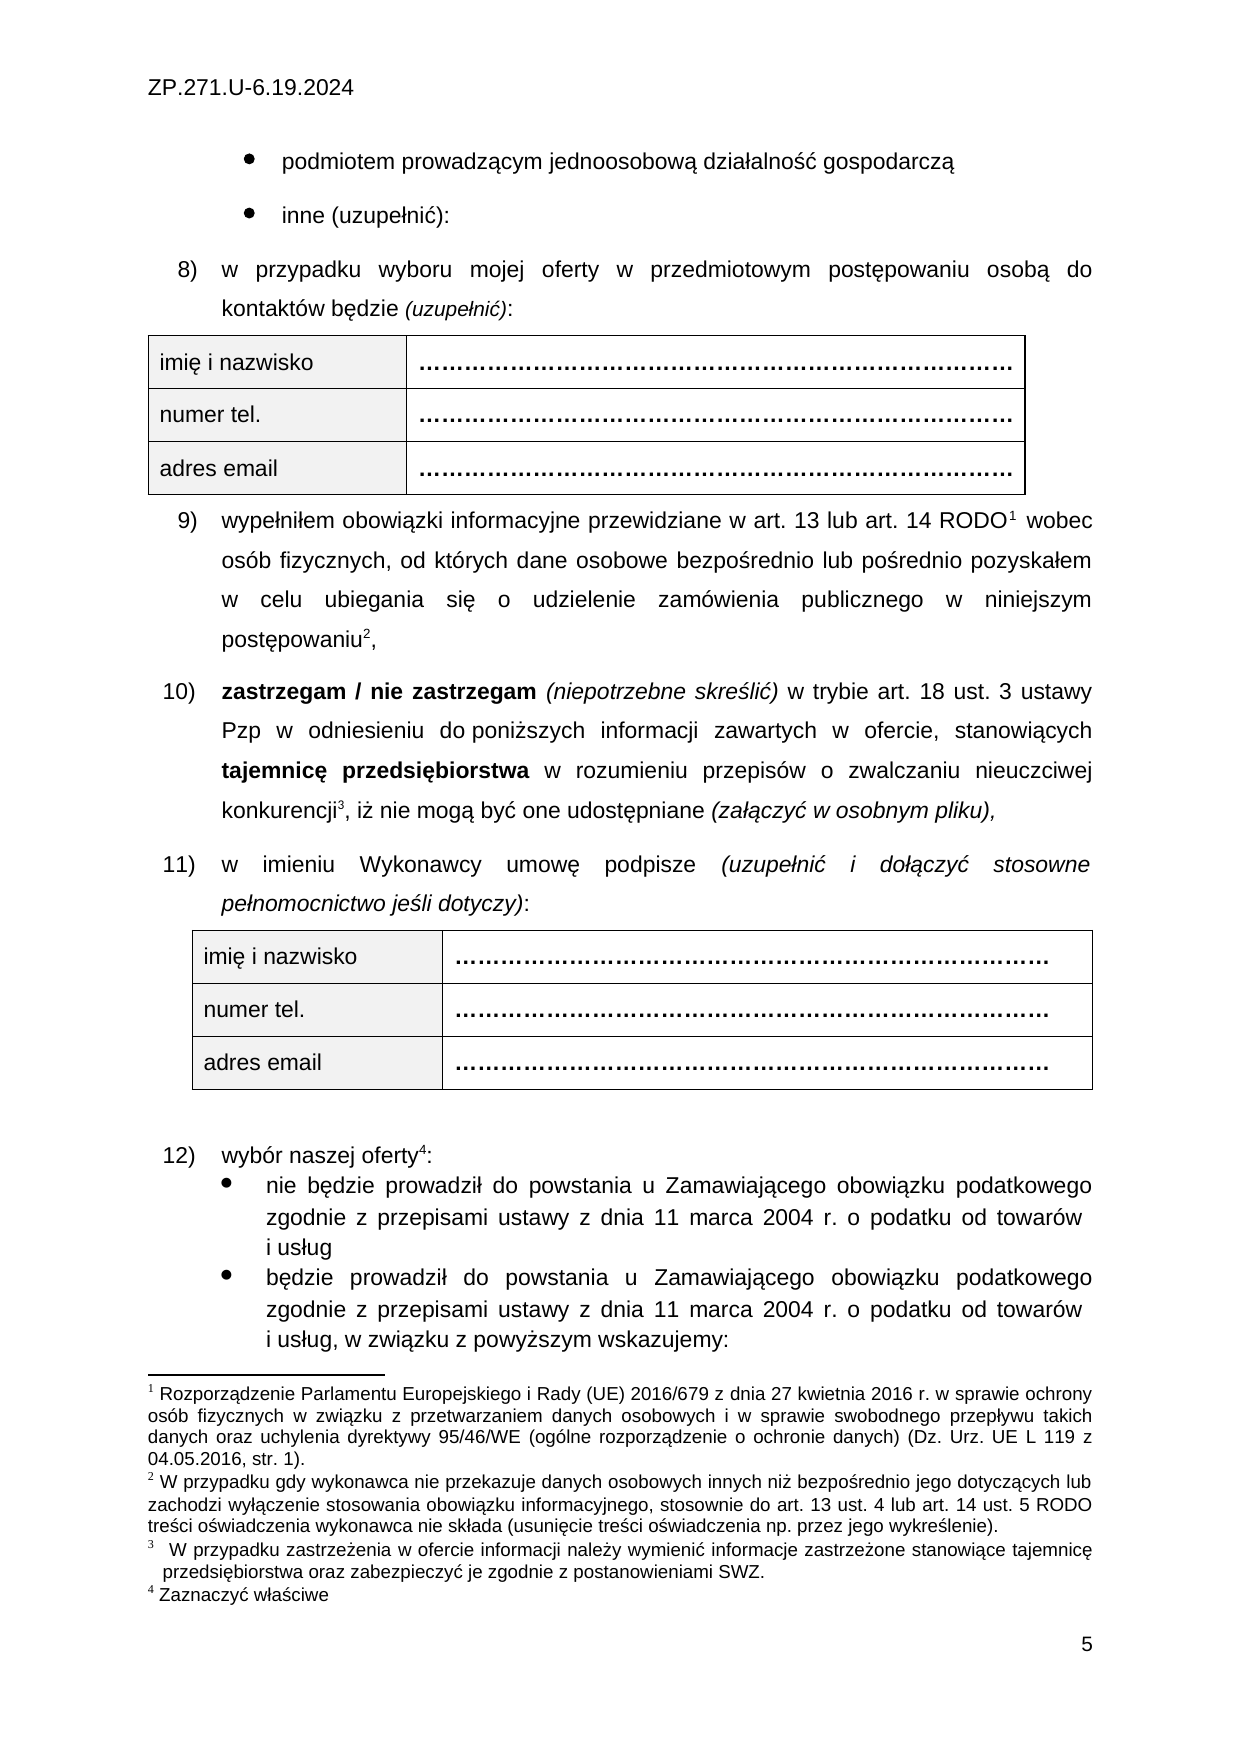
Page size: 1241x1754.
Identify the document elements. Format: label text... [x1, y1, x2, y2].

table_cell numer tel. [149, 389, 406, 441]
table_header imię i nazwisko [193, 931, 442, 983]
list wypełniłem obowiązki informacyjne przewidziane w art. 13 lub art. 14 RODO wobec osób fizycznych, od których dane osobowe bezpośrednio lub pośrednio pozyskałem w celu ubiegania się o udzielenie zamówienia publicznego w niniejszym postępowaniu, [177, 507, 1093, 652]
table_cell …………………………………………………………………… [443, 984, 1092, 1036]
list w przypadku wyboru mojej oferty w przedmiotowym postępowaniu osobą do kontaktów będzie (uzupełnić): [177, 256, 1093, 322]
list zastrzegam / nie zastrzegam (niepotrzebne skreślić) w trybie art. 18 ust. 3 ustawy Pzp w odniesieniu do poniższych informacji zawartych w ofercie, stanowiących tajemnicę przedsiębiorstwa w rozumieniu przepisów o zwalczaniu nieuczciwej konkurencji, iż nie mogą być one udostępniane (załączyć w osobnym pliku), [162, 678, 1093, 824]
list będzie prowadził do powstania u Zamawiającego obowiązku podatkowego zgodnie z przepisami ustawy z dnia 11 marca 2004 r. o podatku od towarów i usług, w związku z powyższym wskazujemy: [221, 1264, 1093, 1352]
list nie będzie prowadził do powstania u Zamawiającego obowiązku podatkowego zgodnie z przepisami ustawy z dnia 11 marca 2004 r. o podatku od towarów i usług [221, 1172, 1093, 1260]
table_cell adres email [193, 1037, 442, 1089]
table_cell …………………………………………………………………… [443, 1037, 1092, 1089]
table_cell …………………………………………………………………… [407, 389, 1024, 441]
table_cell numer tel. [193, 984, 442, 1036]
list w imieniu Wykonawcy umowę podpisze (uzupełnić i dołączyć stosowne pełnomocnictwo jeśli dotyczy): [162, 851, 1093, 917]
list wybór naszej oferty: [162, 1142, 1093, 1168]
table_header imię i nazwisko [149, 336, 406, 388]
table_header …………………………………………………………………… [407, 336, 1024, 388]
table_cell …………………………………………………………………… [407, 442, 1024, 494]
table_header …………………………………………………………………… [443, 931, 1092, 983]
list inne (uzupełnić): [244, 202, 1093, 229]
table_cell adres email [149, 442, 406, 494]
list podmiotem prowadzącym jednoosobową działalność gospodarczą [244, 148, 1093, 175]
